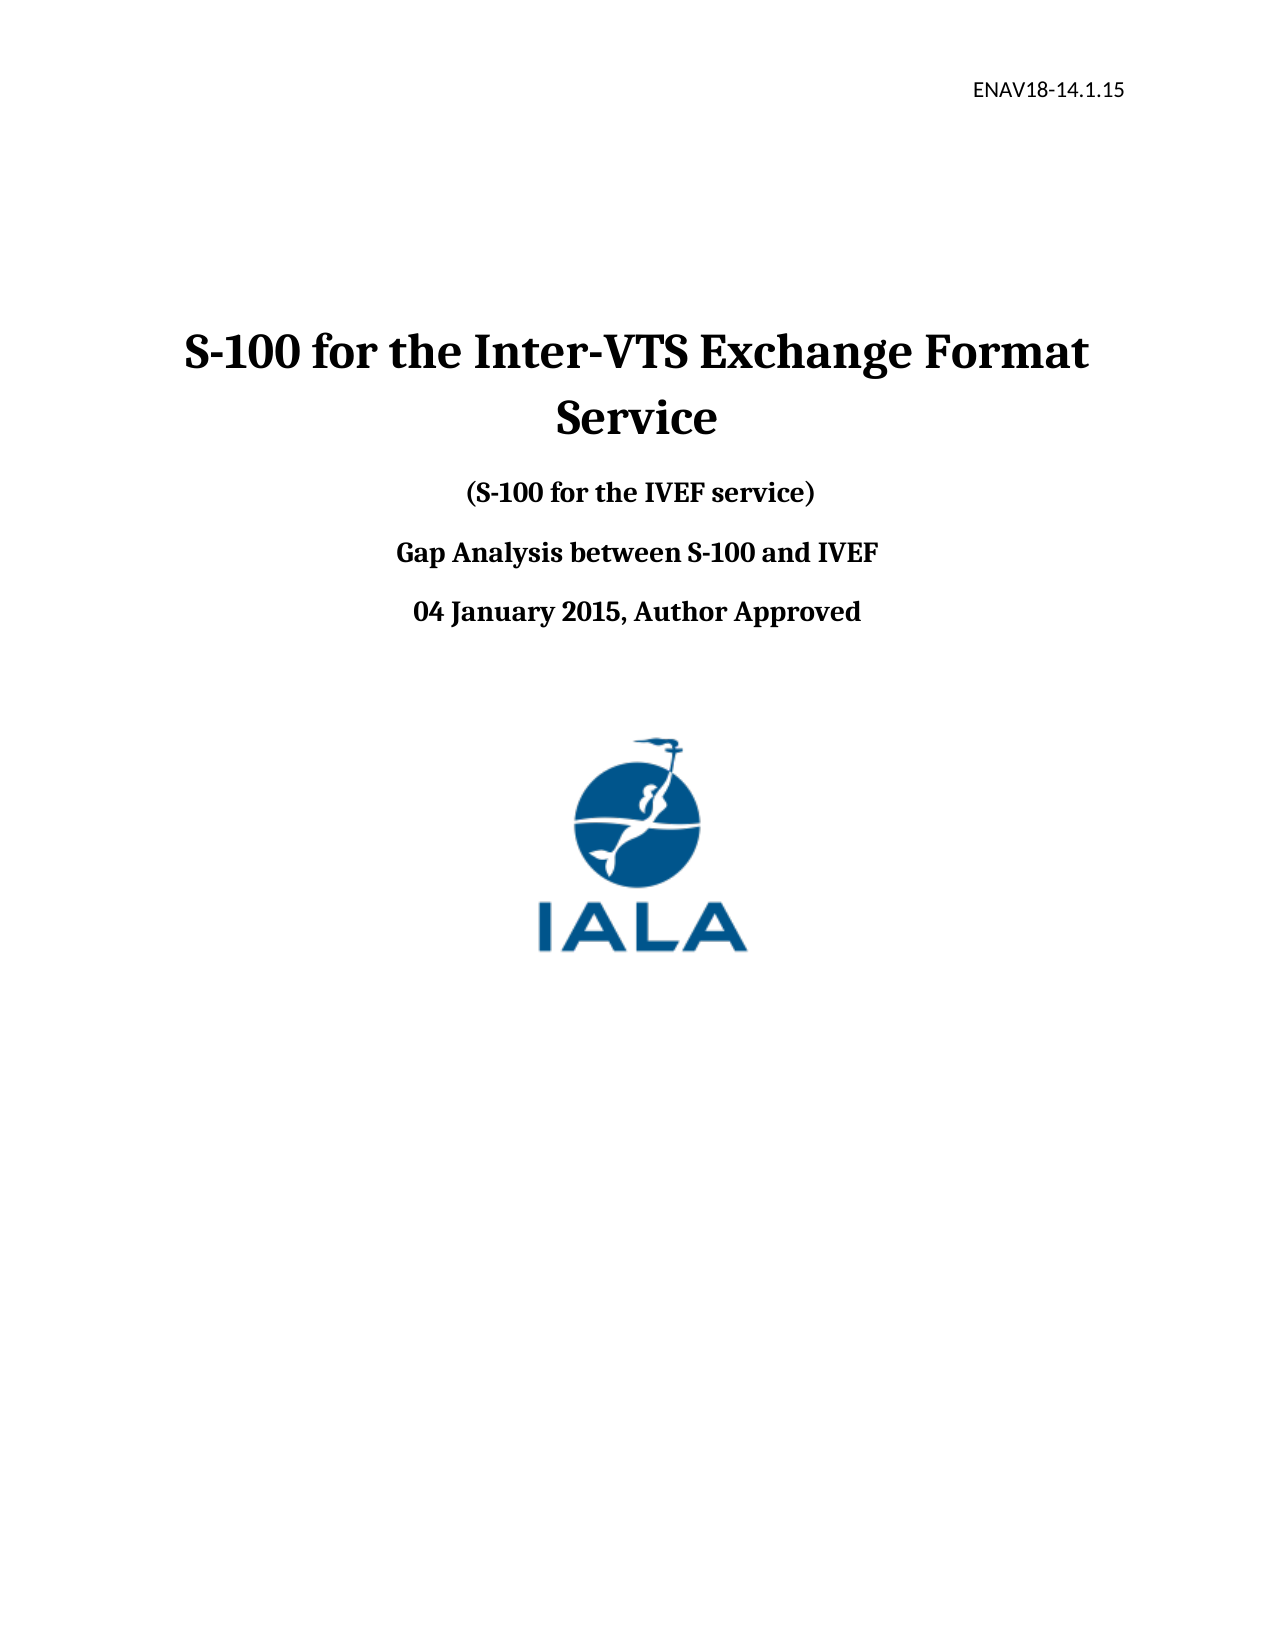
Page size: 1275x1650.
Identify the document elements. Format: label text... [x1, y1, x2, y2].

text (S-100 for the IVEF service) [150, 477, 1125, 510]
picture [491, 714, 784, 1000]
text Gap Analysis between S-100 and IVEF [150, 536, 1125, 569]
text 04 January 2015, Author Approved [150, 595, 1125, 629]
text S-100 for the Inter-VTS Exchange Format Service [150, 324, 1125, 447]
